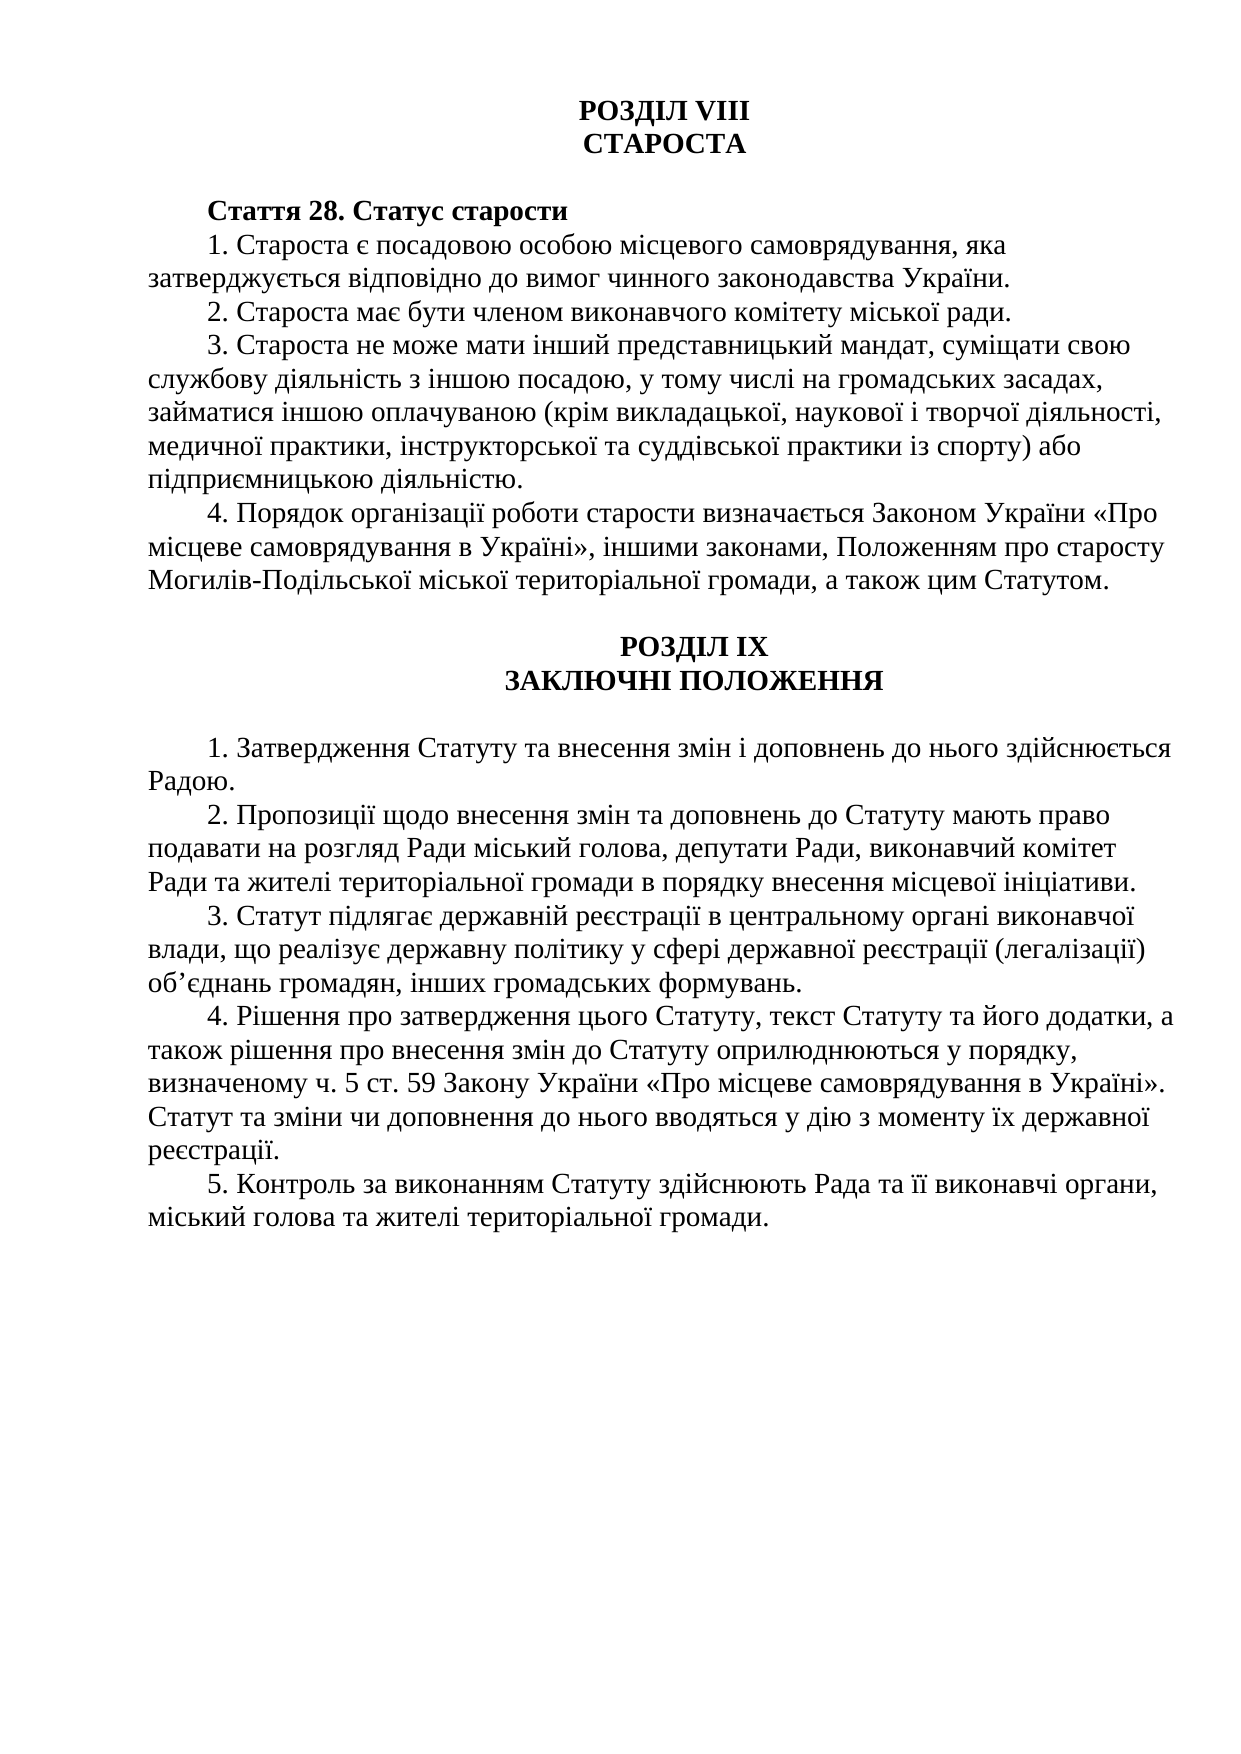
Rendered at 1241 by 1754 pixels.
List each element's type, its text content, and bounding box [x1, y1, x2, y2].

text 2. Пропозиції щодо внесення змін та доповнень до Статуту мають право подавати на розгляд Ради міський голова, депутати Ради, виконавчий комітет Ради та жителі територіальної громади в порядку внесення місцевої ініціативи. [148, 797, 1181, 898]
text 1. Затвердження Статуту та внесення змін і доповнень до нього здійснюється Радою. [148, 730, 1181, 797]
text 5. Контроль за виконанням Статуту здійснюють Рада та її виконавчі органи, міський голова та жителі територіальної громади. [148, 1166, 1181, 1233]
text РОЗДІЛ ІХ [148, 629, 1181, 663]
text 3. Староста не може мати інший представницький мандат, суміщати свою службову діяльність з іншою посадою, у тому числі на громадських засадах, займатися іншою оплачуваною (крім викладацької, наукової і творчої діяльності, медичної практики, інструкторської та суддівської практики із спорту) або підприємницькою діяльністю. [148, 327, 1181, 495]
text 4. Порядок організації роботи старости визначається Законом України «Про місцеве самоврядування в Україні», іншими законами, Положенням про старосту Могилів-Подільської міської територіальної громади, а також цим Статутом. [148, 495, 1181, 596]
text 1. Староста є посадовою особою місцевого самоврядування, яка затверджується відповідно до вимог чинного законодавства України. [148, 227, 1181, 294]
text 4. Рішення про затвердження цього Статуту, текст Статуту та його додатки, а також рішення про внесення змін до Статуту оприлюднюються у порядку, визначеному ч. 5 ст. 59 Закону України «Про місцеве самоврядування в Україні». Статут та зміни чи доповнення до нього вводяться у дію з моменту їх державної реєстрації. [148, 998, 1181, 1166]
text ЗАКЛЮЧНІ ПОЛОЖЕННЯ [148, 663, 1181, 696]
text СТАРОСТА [148, 126, 1181, 160]
text 3. Статут підлягає державній реєстрації в центральному органі виконавчої влади, що реалізує державну політику у сфері державної реєстрації (легалізації) об’єднань громадян, інших громадських формувань. [148, 898, 1181, 998]
text РОЗДІЛ VІІІ [148, 93, 1181, 126]
text 2. Староста має бути членом виконавчого комітету міської ради. [148, 294, 1181, 327]
text Стаття 28. Статус старости [148, 193, 1181, 227]
